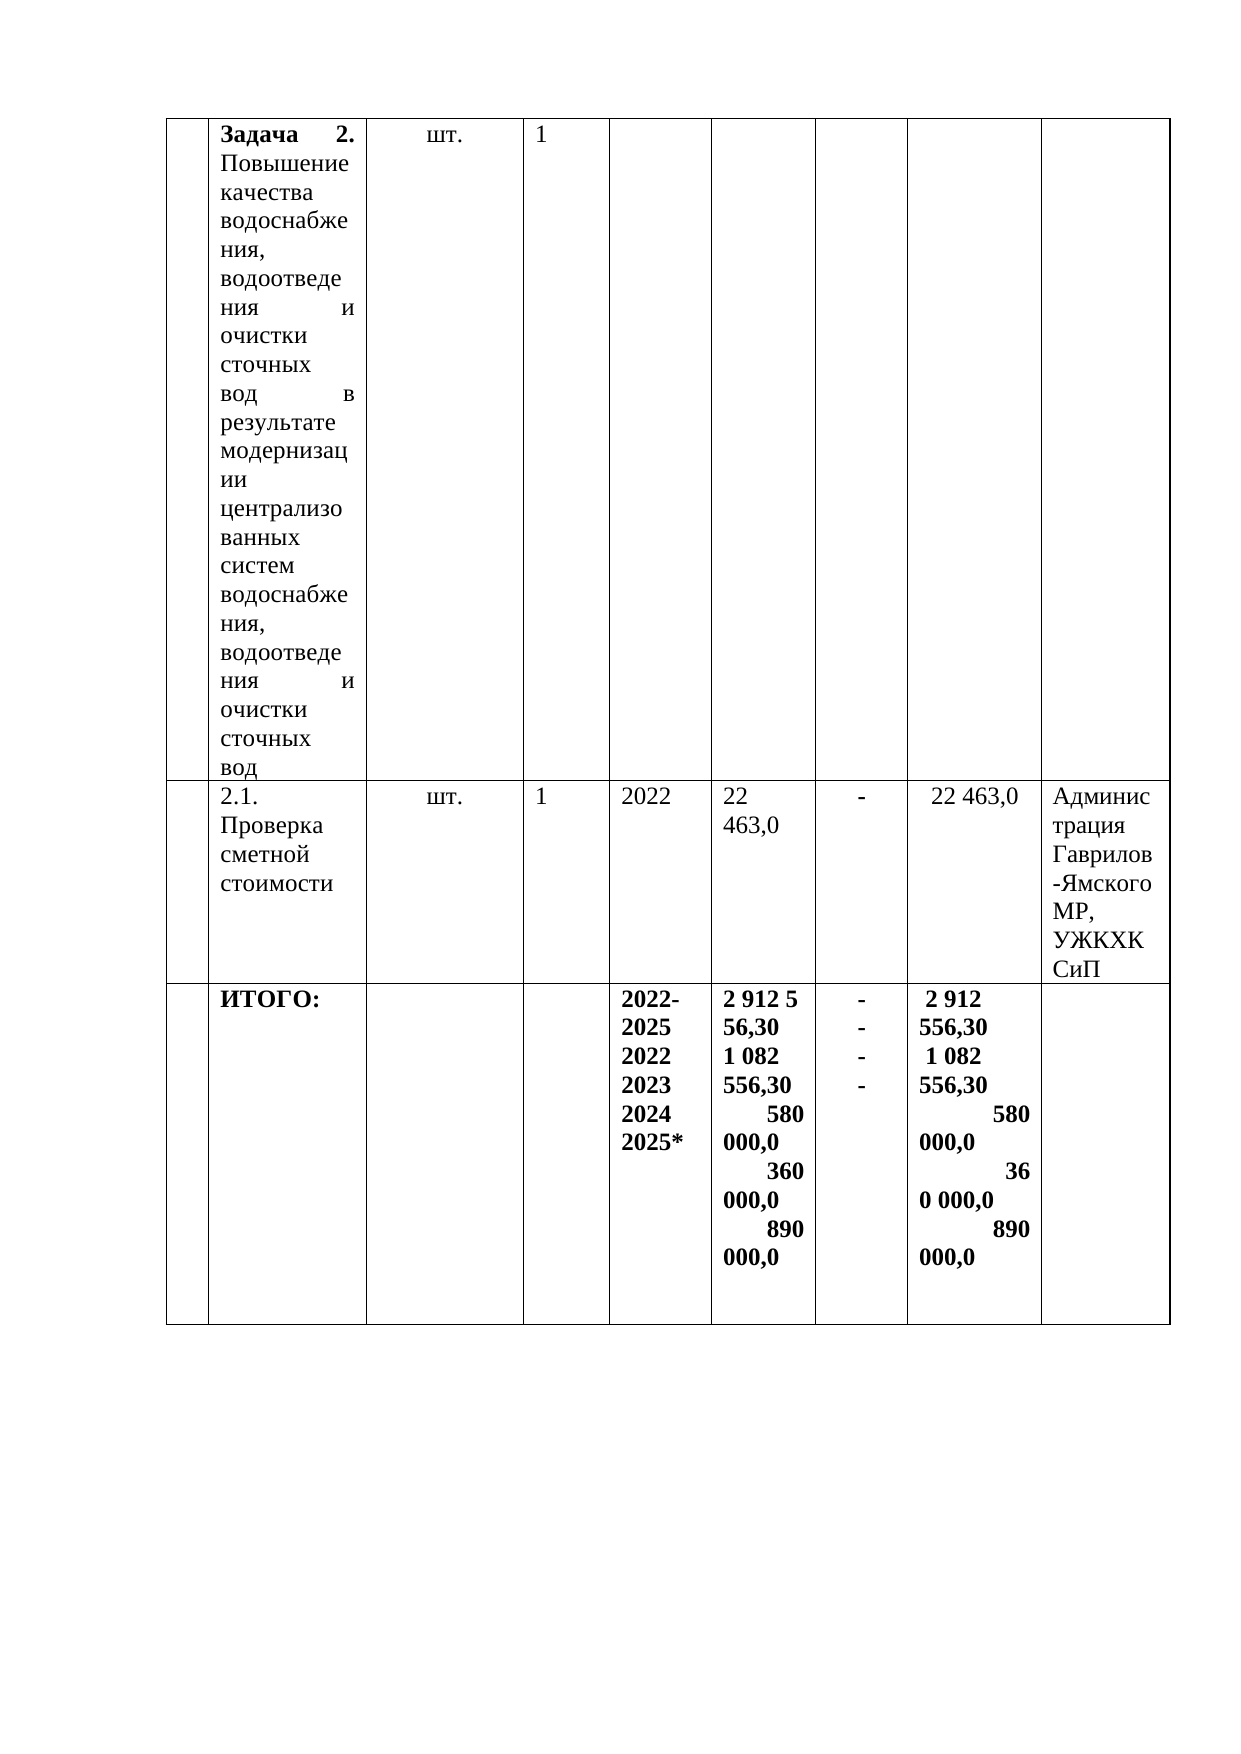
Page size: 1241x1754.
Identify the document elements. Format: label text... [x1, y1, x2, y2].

table_cell [167, 781, 208, 983]
table_cell шт. [367, 119, 523, 780]
table_cell [1042, 119, 1169, 780]
table_cell Администрация Гаврилов-Ямского МР, УЖКХКСиП [1042, 781, 1169, 983]
table_cell 22 463,0 [908, 781, 1041, 983]
table_cell 2022-2025 2022 2023 2024 2025* [610, 984, 711, 1324]
table_cell - - - - [816, 984, 907, 1324]
table_cell [524, 984, 609, 1324]
table_cell ИТОГО: [209, 984, 366, 1324]
table_cell [167, 119, 208, 780]
table_cell 2.1. Проверка сметной стоимости [209, 781, 366, 983]
table_cell шт. [367, 781, 523, 983]
table_cell [816, 119, 907, 780]
table_cell [610, 119, 711, 780]
table_cell 2 912 556,30 1 082 556,30 580 000,0 360 000,0 890 000,0 [908, 984, 1041, 1324]
table_cell [908, 119, 1041, 780]
table_cell 22 463,0 [712, 781, 815, 983]
table_cell - [816, 781, 907, 983]
table_cell 1 [524, 781, 609, 983]
table_cell [712, 119, 815, 780]
table_cell [167, 984, 208, 1324]
table_cell 2022 [610, 781, 711, 983]
table_cell 2 912 556,30 1 082 556,30 580 000,0 360 000,0 890 000,0 [712, 984, 815, 1324]
table_cell [1042, 984, 1169, 1324]
table_cell [367, 984, 523, 1324]
table_cell 1 [524, 119, 609, 780]
table_cell Задача 2. Повышение качества водоснабжения, водоотведения и очистки сточных вод в результате модернизации централизованных систем водоснабжения, водоотведения и очистки сточных вод [209, 119, 366, 780]
